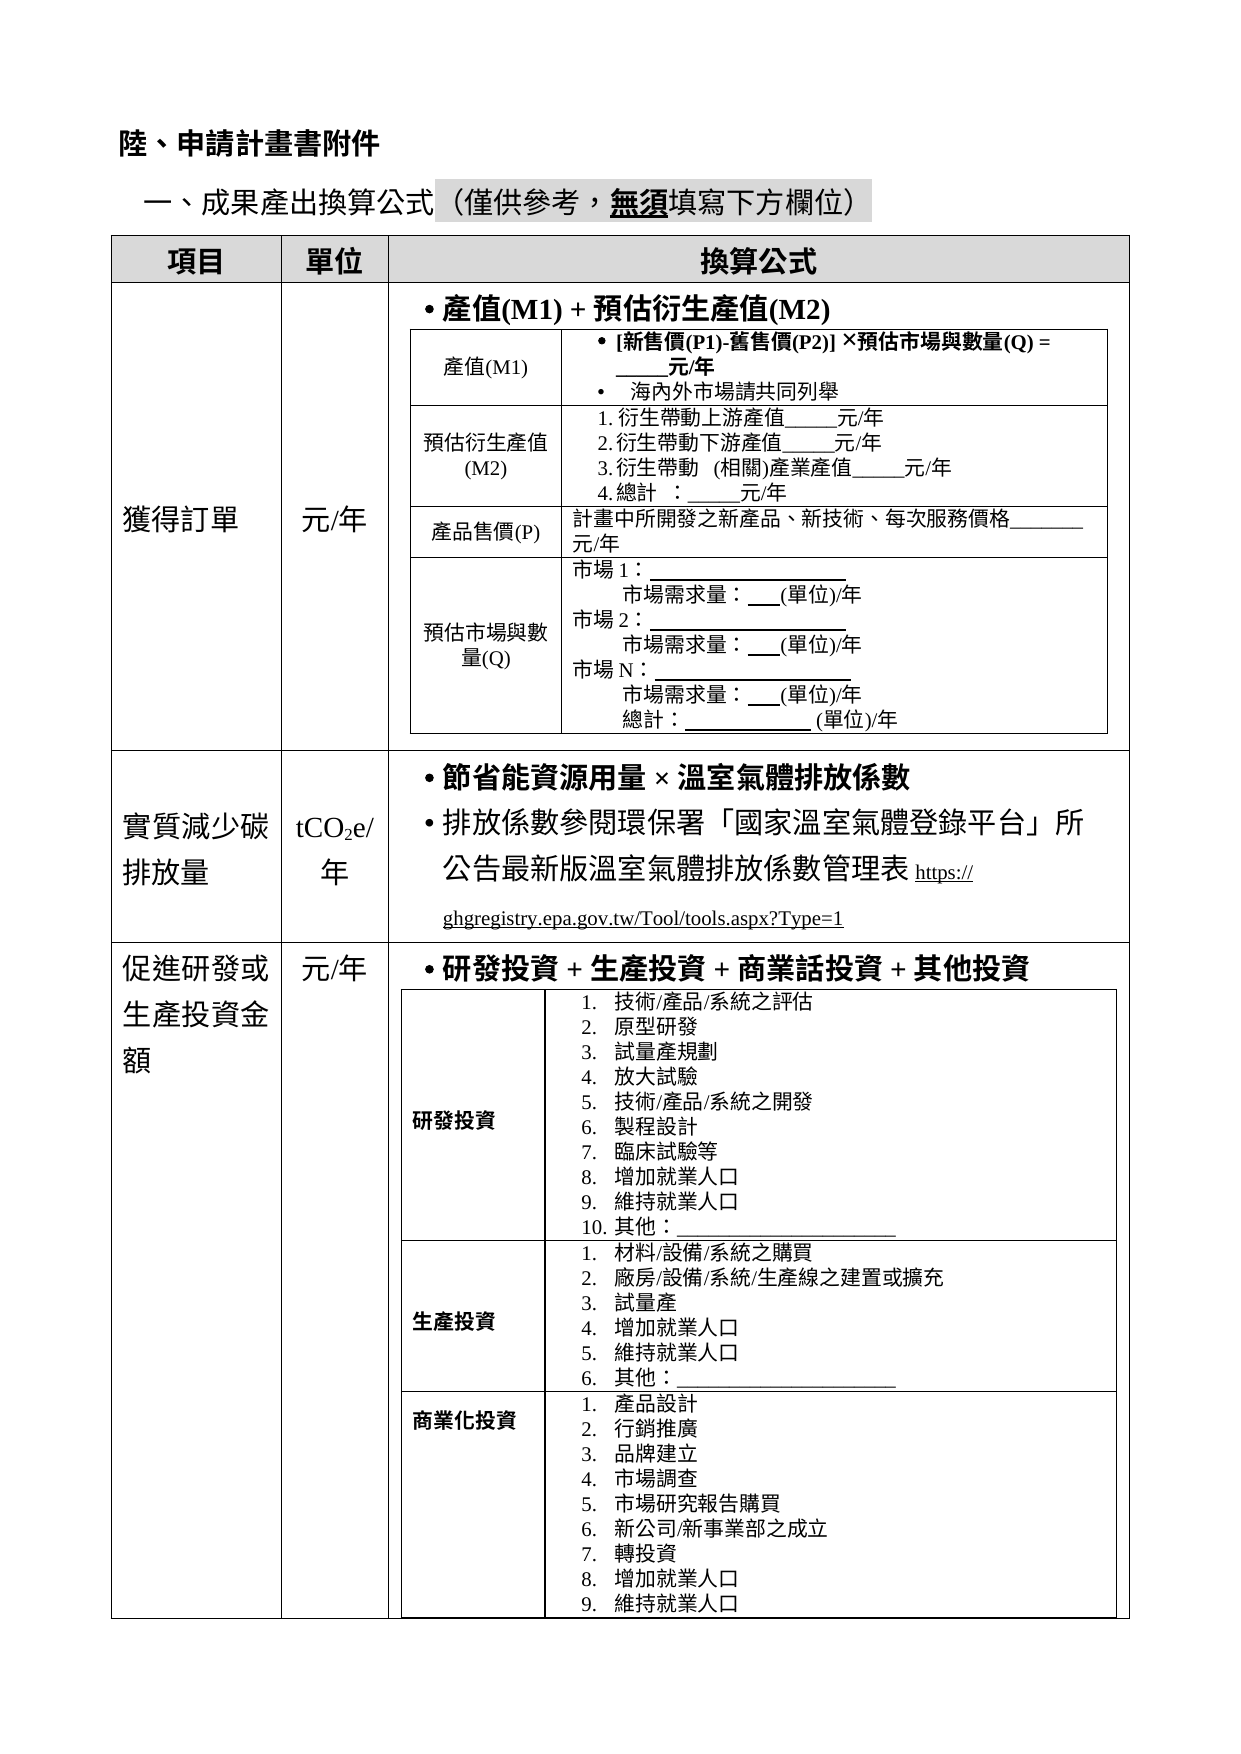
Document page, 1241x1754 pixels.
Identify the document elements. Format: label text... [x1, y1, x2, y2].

table_header 換算公式 [389, 236, 1129, 282]
table_cell 節省能資源用量 × 溫室氣體排放係數 排放係數參閱環保署「國家溫室氣體登錄平台」所公告最新版溫室氣體排放係數管理表https://ghgregistry.epa.gov.tw/Tool/tools.aspx?Type=1 [389, 751, 1129, 942]
table_header 項目 [112, 236, 281, 282]
table_cell 元/年 [282, 283, 388, 750]
text 陸、申請計畫書附件 [118, 118, 1122, 164]
table_cell tCO2e/年 [282, 751, 388, 942]
table_cell 獲得訂單 [112, 283, 281, 750]
table_cell 實質減少碳排放量 [112, 751, 281, 942]
table_cell 研發投資 + 生產投資 + 商業話投資 + 其他投資 [389, 943, 1129, 1618]
text 一、成果產出換算公式（僅供參考，無須填寫下方欄位） [143, 176, 1122, 222]
table_header 單位 [282, 236, 388, 282]
table_cell 元/年 [282, 943, 388, 1618]
table_cell 產值(M1) + 預估衍生產值(M2) [389, 283, 1129, 750]
table_cell 促進研發或生產投資金額 [112, 943, 281, 1618]
